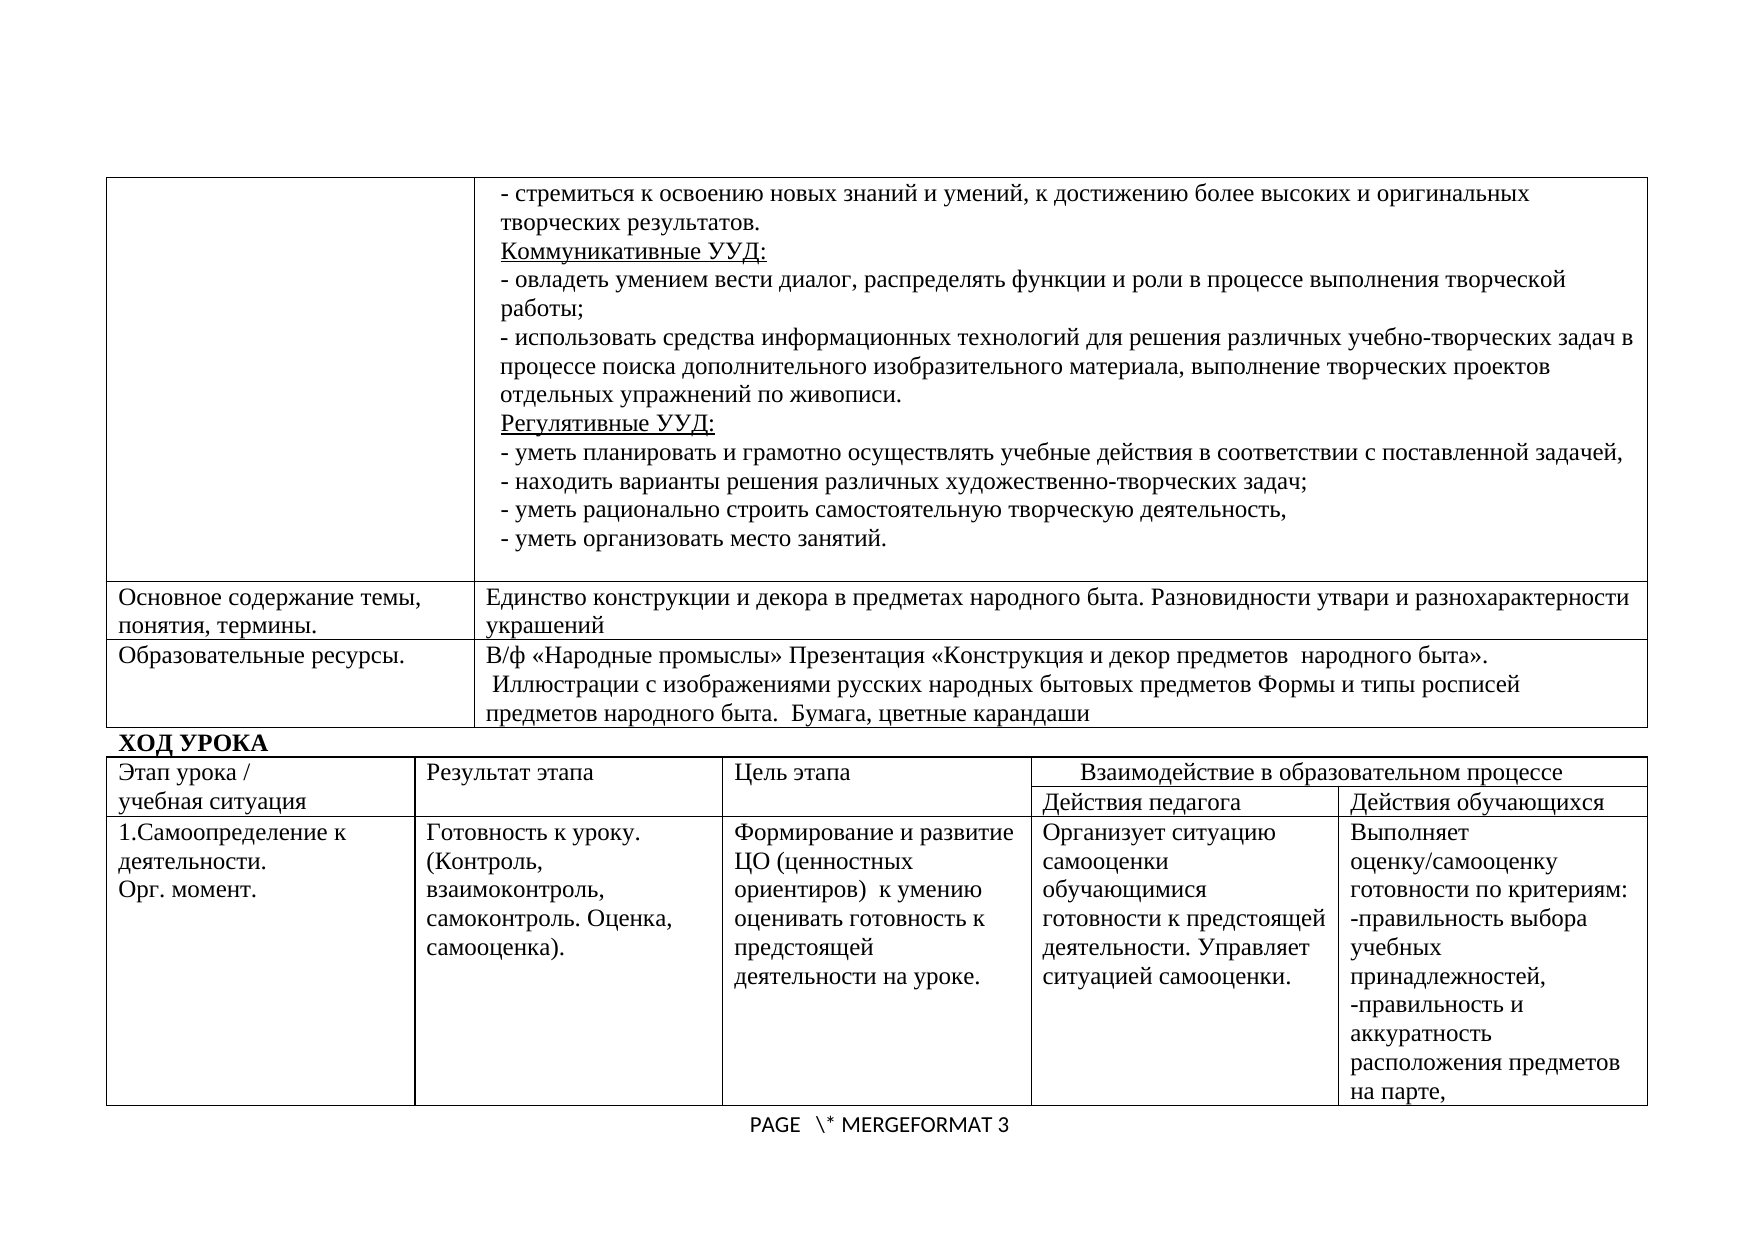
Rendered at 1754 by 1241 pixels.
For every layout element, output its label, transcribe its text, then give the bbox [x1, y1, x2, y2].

table_cell Действия педагога [1032, 787, 1338, 816]
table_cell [107, 817, 414, 1104]
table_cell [1339, 817, 1647, 1104]
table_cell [416, 817, 722, 1104]
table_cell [107, 178, 474, 581]
table_header Цель этапа [723, 758, 1031, 816]
table_header Взаимодействие в образовательном процессе [1032, 758, 1647, 786]
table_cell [1032, 817, 1338, 1104]
table_cell Образовательные ресурсы. [107, 640, 474, 727]
table_cell Основное содержание темы, понятия, термины. [107, 582, 474, 639]
table_cell В/ф «Народные промыслы» Презентация «Конструкция и декор предметов народного быта». Иллюстрации с изображениями русских народных бытовых предметов Формы и типы росписей предметов народного быта. Бумага, цветные карандаши [475, 640, 1647, 727]
table_header Результат этапа [416, 758, 722, 816]
table_cell Действия обучающихся [1339, 787, 1647, 816]
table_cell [723, 817, 1031, 1104]
table_cell Единство конструкции и декора в предметах народного быта. Разновидности утвари и разнохарактерности украшений [475, 582, 1647, 639]
text ХОД УРОКА [118, 728, 1636, 756]
table_header Этап урока / учебная ситуация [107, 758, 414, 816]
